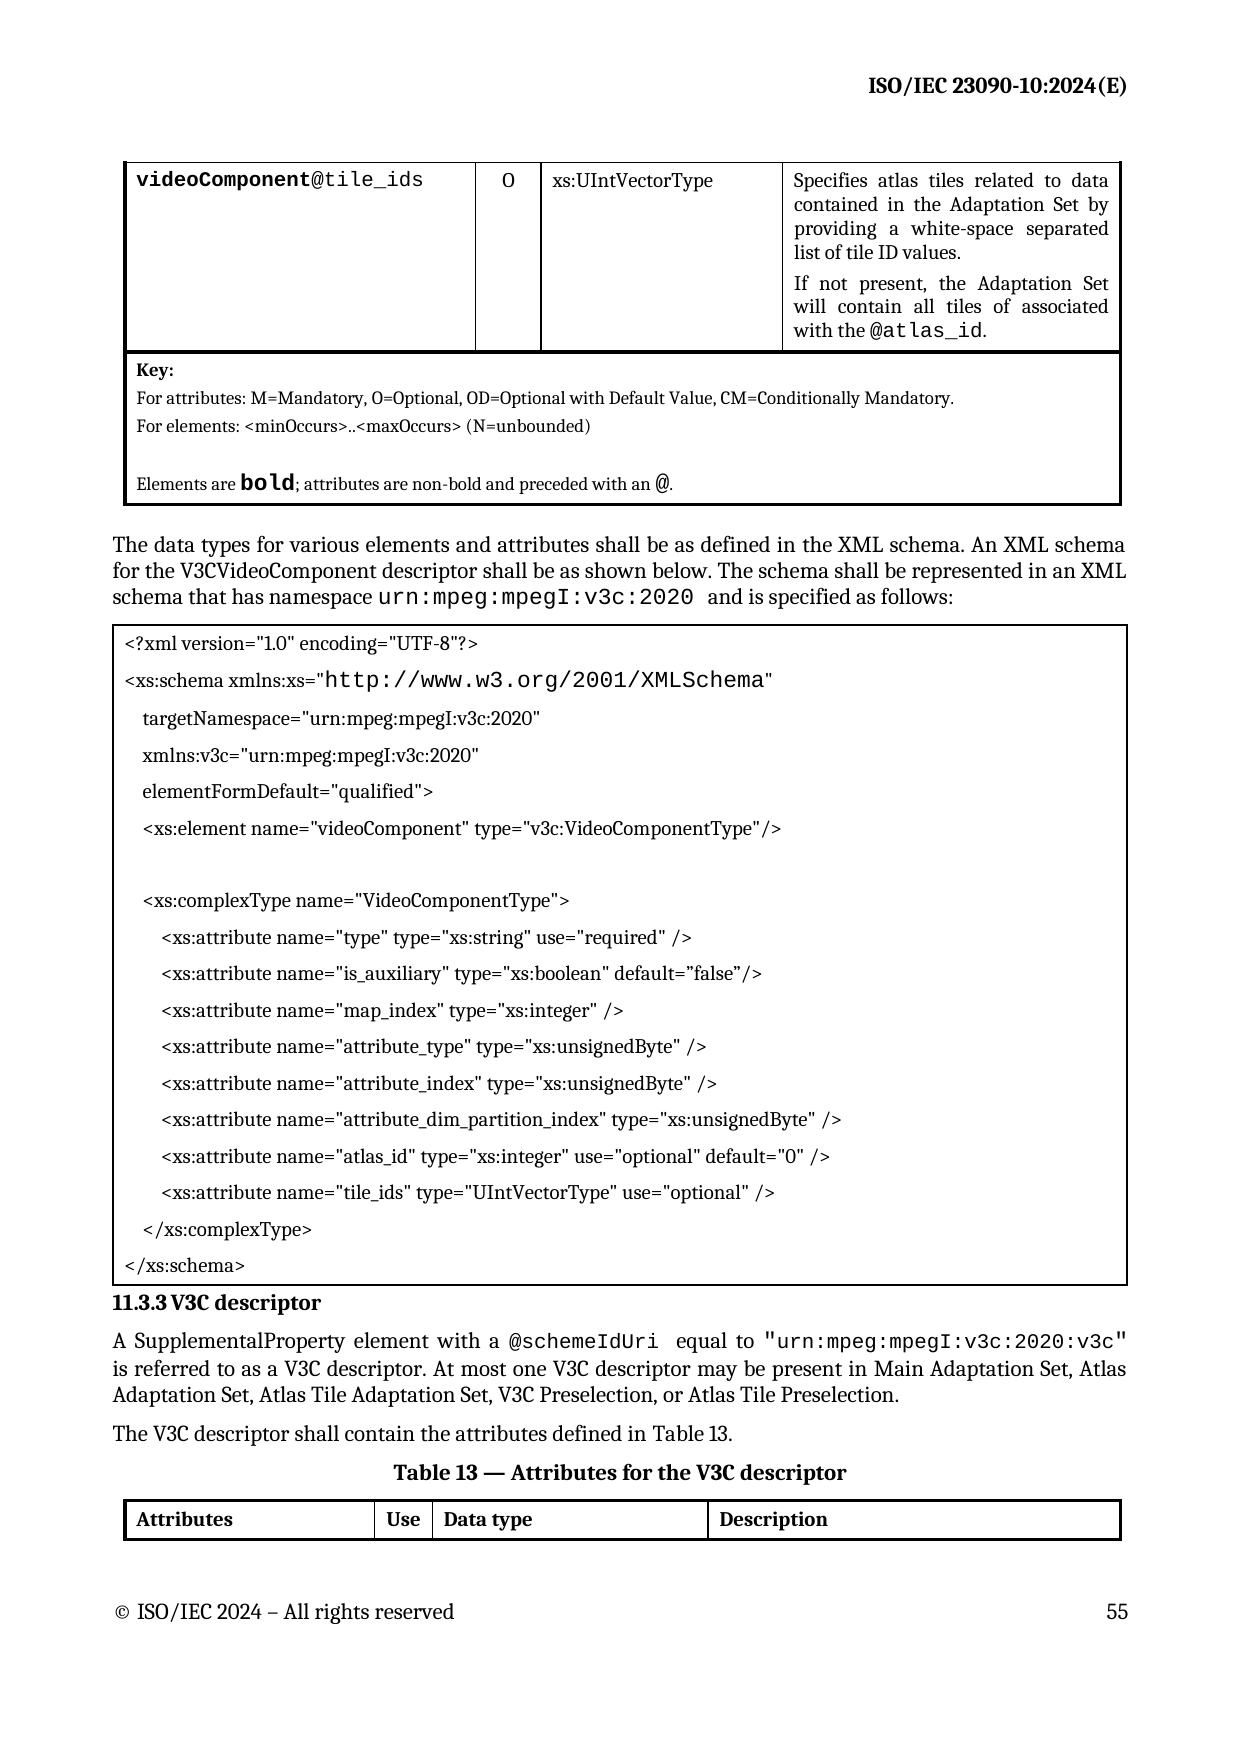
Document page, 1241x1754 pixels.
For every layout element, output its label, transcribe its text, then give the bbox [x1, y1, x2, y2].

text A SupplementalProperty element with a @schemeIdUri equal to "urn:mpeg:mpegI:v3c:2020:v3c" is referred to as a V3C descriptor. At most one V3C descriptor may be present in Main Adaptation Set, Atlas Adaptation Set, Atlas Tile Adaptation Set, V3C Preselection, or Atlas Tile Preselection. [112, 1328, 1128, 1408]
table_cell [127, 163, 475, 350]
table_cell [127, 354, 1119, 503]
text The data types for various elements and attributes shall be as defined in the XML schema. An XML schema for the V3CVideoComponent descriptor shall be as shown below. The schema shall be represented in an XML schema that has namespace urn:mpeg:mpegI:v3c:2020 and is specified as follows: [112, 531, 1128, 612]
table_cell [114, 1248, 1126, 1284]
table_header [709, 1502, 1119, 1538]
text Table 13 — Attributes for the V3C descriptor [112, 1460, 1128, 1486]
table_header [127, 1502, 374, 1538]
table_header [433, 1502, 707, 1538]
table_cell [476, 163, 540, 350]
text The V3C descriptor shall contain the attributes defined in Table 13. [112, 1421, 1128, 1447]
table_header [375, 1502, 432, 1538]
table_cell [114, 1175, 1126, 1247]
subtitle V3C descriptor [112, 1292, 1128, 1316]
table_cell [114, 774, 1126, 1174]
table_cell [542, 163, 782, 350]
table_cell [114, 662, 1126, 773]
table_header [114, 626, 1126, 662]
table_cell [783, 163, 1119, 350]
